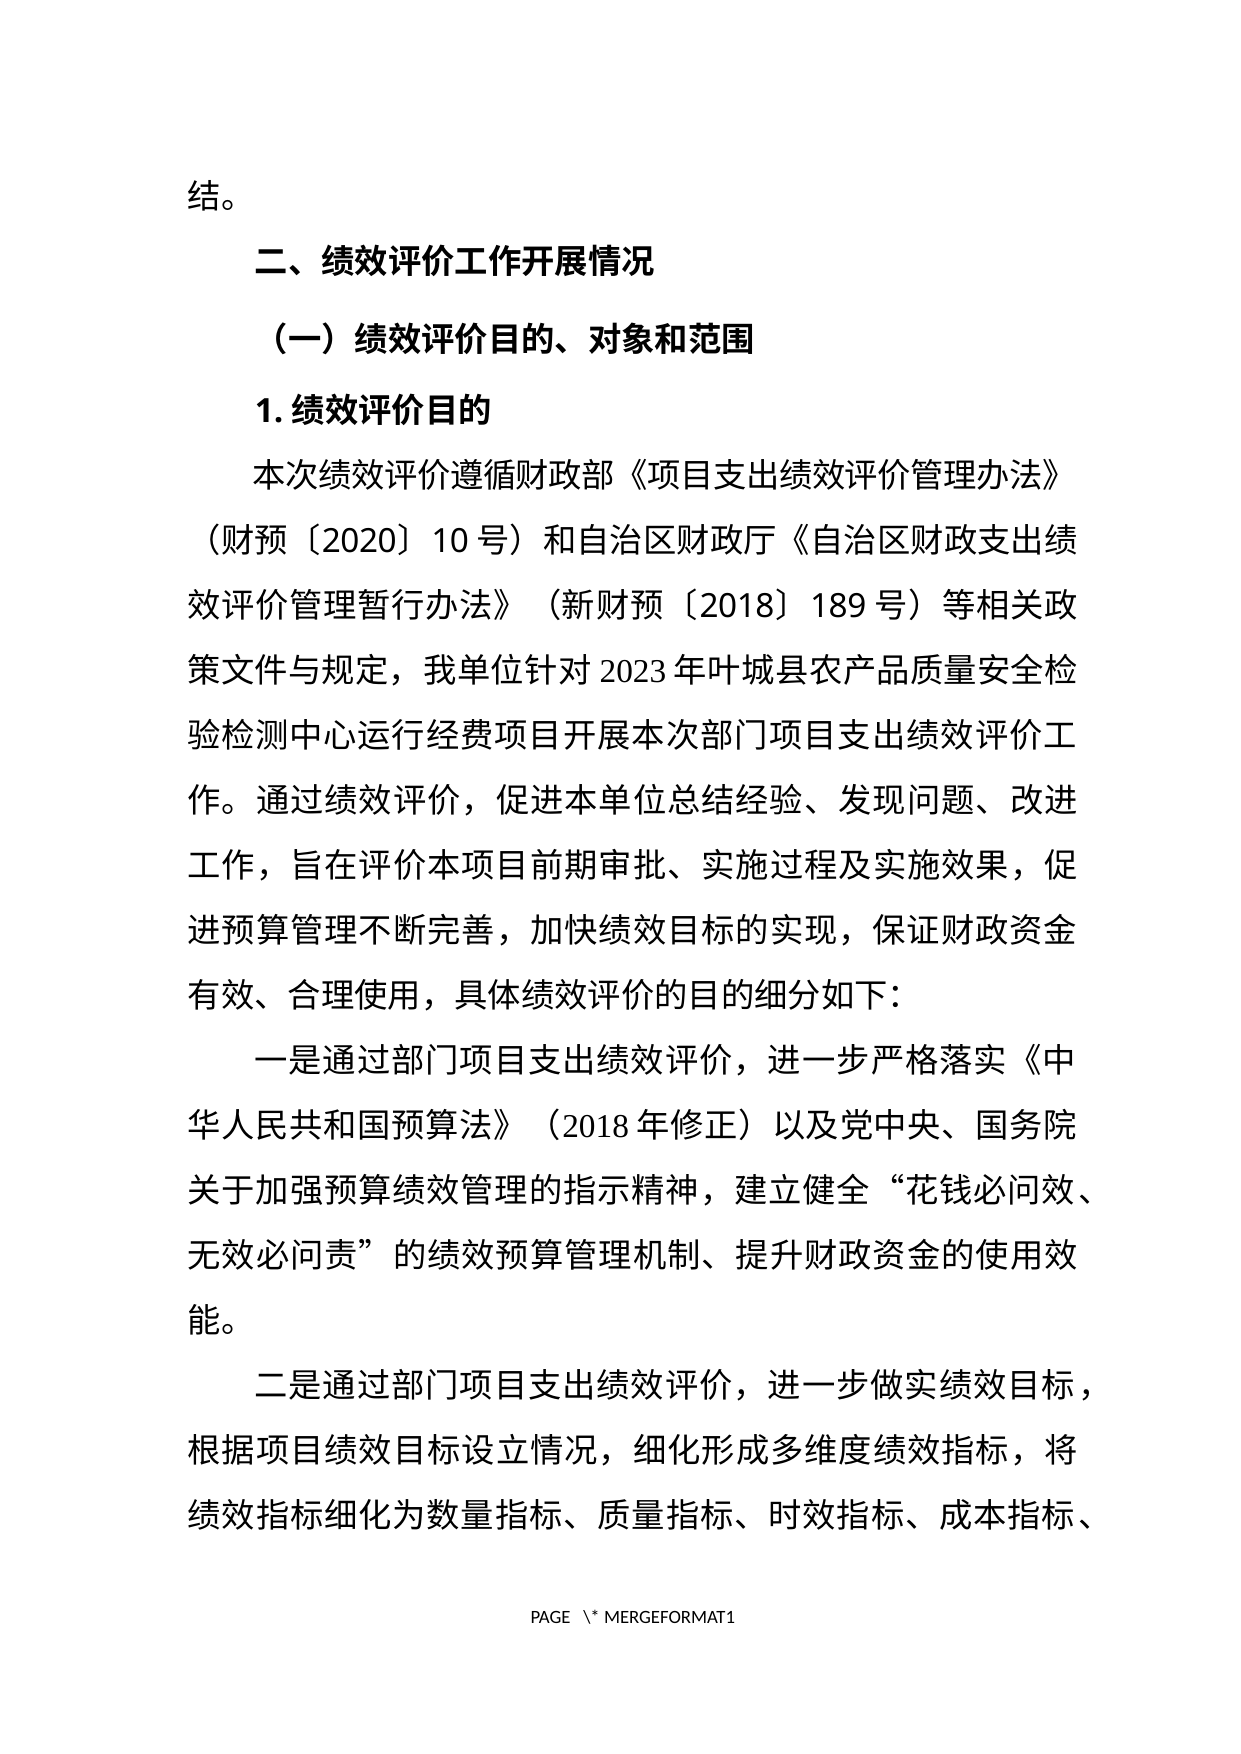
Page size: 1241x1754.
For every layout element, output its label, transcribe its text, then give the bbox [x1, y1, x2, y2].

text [187, 1351, 1078, 1546]
text （一）绩效评价目的、对象和范围 [187, 304, 1078, 369]
text 本次绩效评价遵循财政部《项目支出绩效评价管理办法》（财预〔2020〕10号）和自治区财政厅《自治区财政支出绩效评价管理暂行办法》（新财预〔2018〕189号）等相关政策文件与规定，我单位针对2023年叶城县农产品质量安全检验检测中心运行经费项目开展本次部门项目支出绩效评价工作。通过绩效评价，促进本单位总结经验、发现问题、改进工作，旨在评价本项目前期审批、实施过程及实施效果，促进预算管理不断完善，加快绩效目标的实现，保证财政资金有效、合理使用，具体绩效评价的目的细分如下： [187, 441, 1078, 1026]
text 一是通过部门项目支出绩效评价，进一步严格落实《中华人民共和国预算法》（2018年修正）以及党中央、国务院关于加强预算绩效管理的指示精神，建立健全“花钱必问效、无效必问责”的绩效预算管理机制、提升财政资金的使用效能。 [187, 1026, 1078, 1351]
subtitle 二、绩效评价工作开展情况 [187, 227, 1078, 292]
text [187, 162, 1078, 227]
text 1. 绩效评价目的 [187, 376, 1078, 441]
